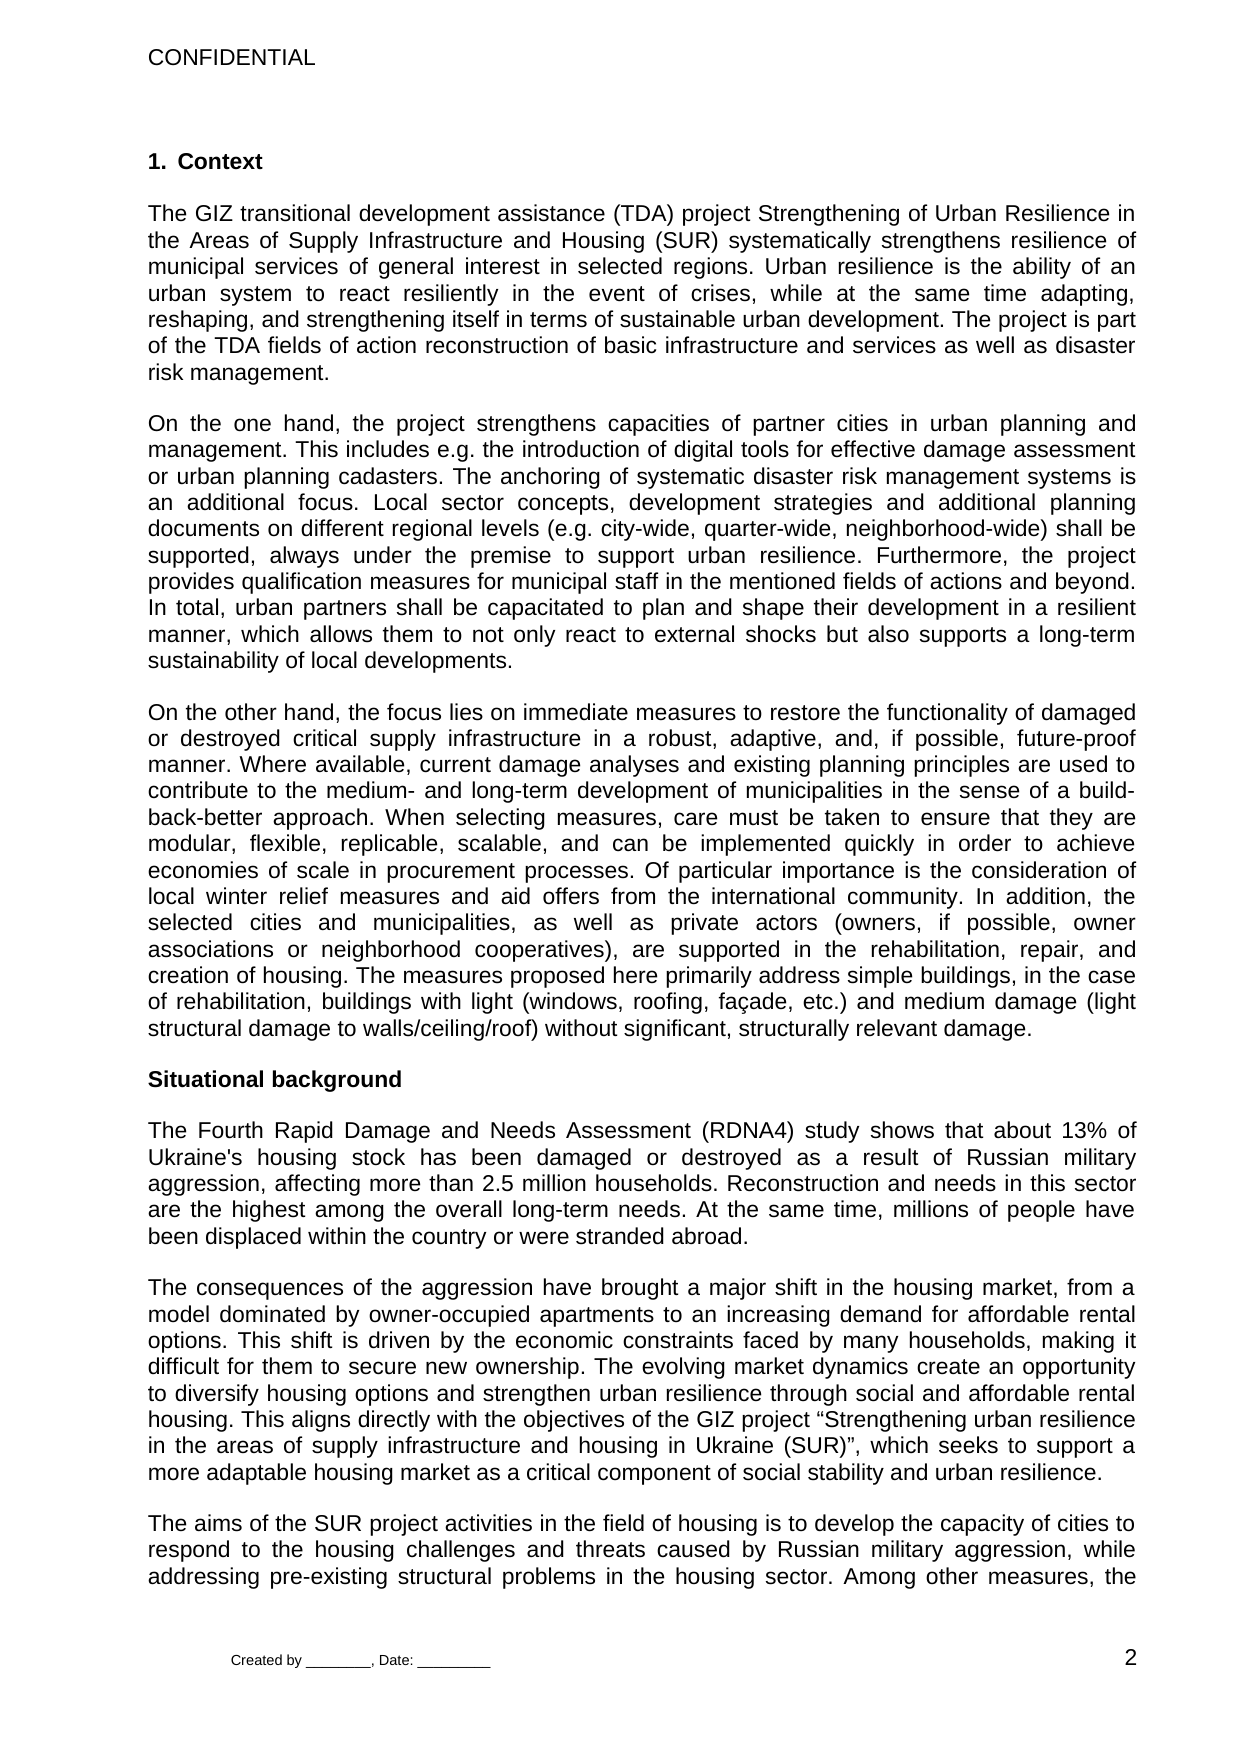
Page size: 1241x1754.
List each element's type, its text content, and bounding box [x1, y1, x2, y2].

text The Fourth Rapid Damage and Needs Assessment (RDNA4) study shows that about 13% of Ukraine's housing stock has been damaged or destroyed as a result of Russian military aggression, affecting more than 2.5 million households. Reconstruction and needs in this sector are the highest among the overall long-term needs. At the same time, millions of people have been displaced within the country or were stranded abroad. [148, 1117, 1137, 1249]
list Situational background [148, 1066, 1137, 1092]
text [148, 1510, 1137, 1589]
list Context The GIZ transitional development assistance (TDA) project Strengthening of Urban Resilience in the Areas of Supply Infrastructure and Housing (SUR) systematically strengthens resilience of municipal services of general interest in selected regions. Urban resilience is the ability of an urban system to react resiliently in the event of crises, while at the same time adapting, reshaping, and strengthening itself in terms of sustainable urban development. The project is part of the TDA fields of action reconstruction of basic infrastructure and services as well as disaster risk management. [148, 148, 1137, 385]
text The consequences of the aggression have brought a major shift in the housing market, from a model dominated by owner-occupied apartments to an increasing demand for affordable rental options. This shift is driven by the economic constraints faced by many households, making it difficult for them to secure new ownership. The evolving market dynamics create an opportunity to diversify housing options and strengthen urban resilience through social and affordable rental housing. This aligns directly with the objectives of the GIZ project “Strengthening urban resilience in the areas of supply infrastructure and housing in Ukraine (SUR)”, which seeks to support a more adaptable housing market as a critical component of social stability and urban resilience. [148, 1274, 1137, 1485]
text On the one hand, the project strengthens capacities of partner cities in urban planning and management. This includes e.g. the introduction of digital tools for effective damage assessment or urban planning cadasters. The anchoring of systematic disaster risk management systems is an additional focus. Local sector concepts, development strategies and additional planning documents on different regional levels (e.g. city-wide, quarter-wide, neighborhood-wide) shall be supported, always under the premise to support urban resilience. Furthermore, the project provides qualification measures for municipal staff in the mentioned fields of actions and beyond. In total, urban partners shall be capacitated to plan and shape their development in a resilient manner, which allows them to not only react to external shocks but also supports a long-term sustainability of local developments. [148, 410, 1137, 673]
text On the other hand, the focus lies on immediate measures to restore the functionality of damaged or destroyed critical supply infrastructure in a robust, adaptive, and, if possible, future-proof manner. Where available, current damage analyses and existing planning principles are used to contribute to the medium- and long-term development of municipalities in the sense of a build-back-better approach. When selecting measures, care must be taken to ensure that they are modular, flexible, replicable, scalable, and can be implemented quickly in order to achieve economies of scale in procurement processes. Of particular importance is the consideration of local winter relief measures and aid offers from the international community. In addition, the selected cities and municipalities, as well as private actors (owners, if possible, owner associations or neighborhood cooperatives), are supported in the rehabilitation, repair, and creation of housing. The measures proposed here primarily address simple buildings, in the case of rehabilitation, buildings with light (windows, roofing, façade, etc.) and medium damage (light structural damage to walls/ceiling/roof) without significant, structurally relevant damage. [148, 698, 1137, 1041]
